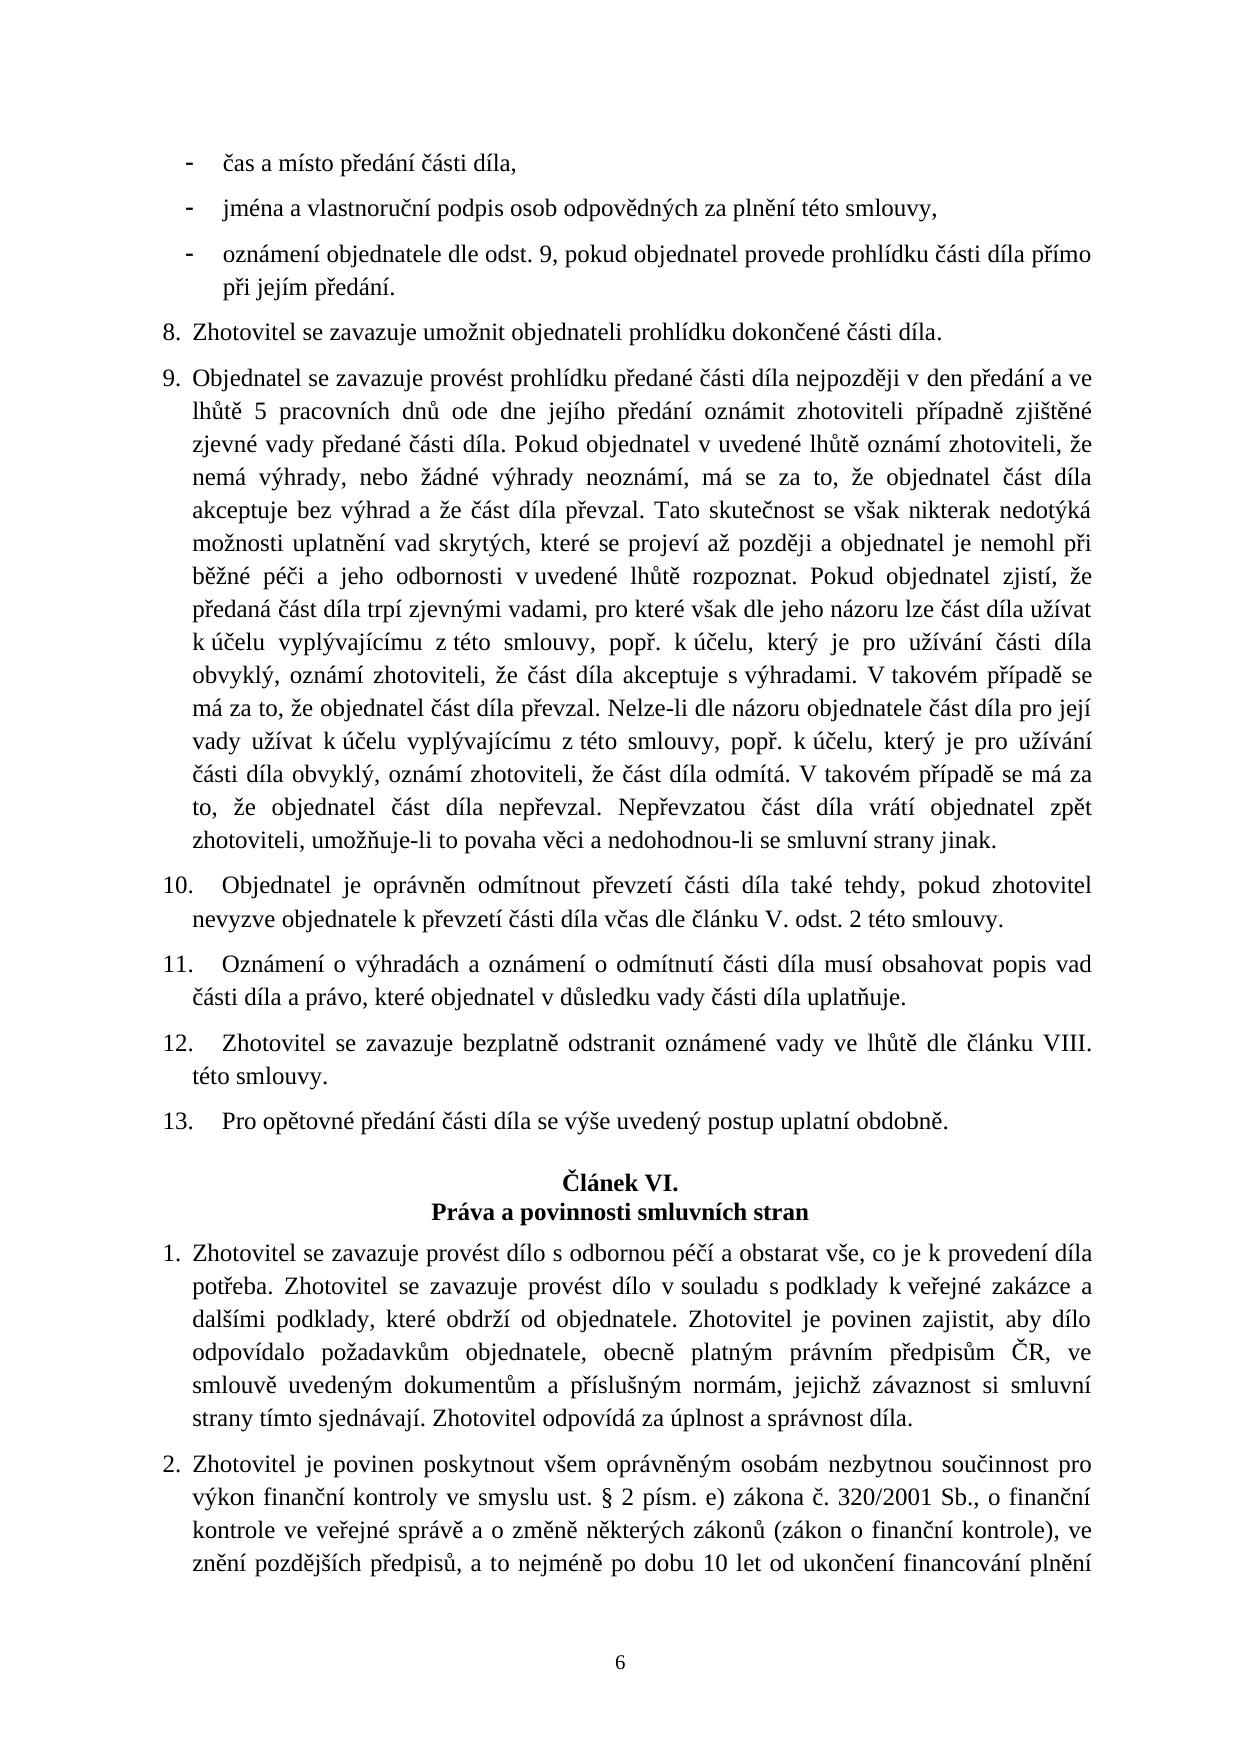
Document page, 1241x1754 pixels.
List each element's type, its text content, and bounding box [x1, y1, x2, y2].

list Objednatel je oprávněn odmítnout převzetí části díla také tehdy, pokud zhotovitel nevyzve objednatele k převzetí části díla včas dle článku V. odst. 2 této smlouvy. [162, 871, 1092, 932]
list čas a místo předání části díla, [185, 148, 1092, 176]
list Zhotovitel se zavazuje bezplatně odstranit oznámené vady ve lhůtě dle článku VIII. této smlouvy. [162, 1028, 1092, 1089]
list Zhotovitel se zavazuje umožnit objednateli prohlídku dokončené části díla. [162, 317, 1092, 346]
list Zhotovitel se zavazuje provést dílo s odbornou péčí a obstarat vše, co je k provedení díla potřeba. Zhotovitel se zavazuje provést dílo v souladu s podklady k veřejné zakázce a dalšími podklady, které obdrží od objednatele. Zhotovitel je povinen zajistit, aby dílo odpovídalo požadavkům objednatele, obecně platným právním předpisům ČR, ve smlouvě uvedeným dokumentům a příslušným normám, jejichž závaznost si smluvní strany tímto sjednávají. Zhotovitel odpovídá za úplnost a správnost díla. [162, 1238, 1092, 1432]
list Oznámení o výhradách a oznámení o odmítnutí části díla musí obsahovat popis vad části díla a právo, které objednatel v důsledku vady části díla uplatňuje. [162, 949, 1092, 1011]
list jména a vlastnoruční podpis osob odpovědných za plnění této smlouvy, [185, 193, 1092, 222]
text Článek VI. [148, 1168, 1092, 1197]
list Pro opětovné předání části díla se výše uvedený postup uplatní obdobně. [162, 1106, 1092, 1135]
list oznámení objednatele dle odst. 9, pokud objednatel provede prohlídku části díla přímo při jejím předání. [185, 239, 1092, 301]
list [162, 1449, 1092, 1576]
text Práva a povinnosti smluvních stran [148, 1197, 1092, 1226]
list Objednatel se zavazuje provést prohlídku předané části díla nejpozději v den předání a ve lhůtě 5 pracovních dnů ode dne jejího předání oznámit zhotoviteli případně zjištěné zjevné vady předané části díla. Pokud objednatel v uvedené lhůtě oznámí zhotoviteli, že nemá výhrady, nebo žádné výhrady neoznámí, má se za to, že objednatel část díla akceptuje bez výhrad a že část díla převzal. Tato skutečnost se však nikterak nedotýká možnosti uplatnění vad skrytých, které se projeví až později a objednatel je nemohl při běžné péči a jeho odbornosti v uvedené lhůtě rozpoznat. Pokud objednatel zjistí, že předaná část díla trpí zjevnými vadami, pro které však dle jeho názoru lze část díla užívat k účelu vyplývajícímu z této smlouvy, popř. k účelu, který je pro užívání části díla obvyklý, oznámí zhotoviteli, že část díla akceptuje s výhradami. V takovém případě se má za to, že objednatel část díla převzal. Nelze-li dle názoru objednatele část díla pro její vady užívat k účelu vyplývajícímu z této smlouvy, popř. k účelu, který je pro užívání části díla obvyklý, oznámí zhotoviteli, že část díla odmítá. V takovém případě se má za to, že objednatel část díla nepřevzal. Nepřevzatou část díla vrátí objednatel zpět zhotoviteli, umožňuje-li to povaha věci a nedohodnou-li se smluvní strany jinak. [162, 363, 1092, 854]
